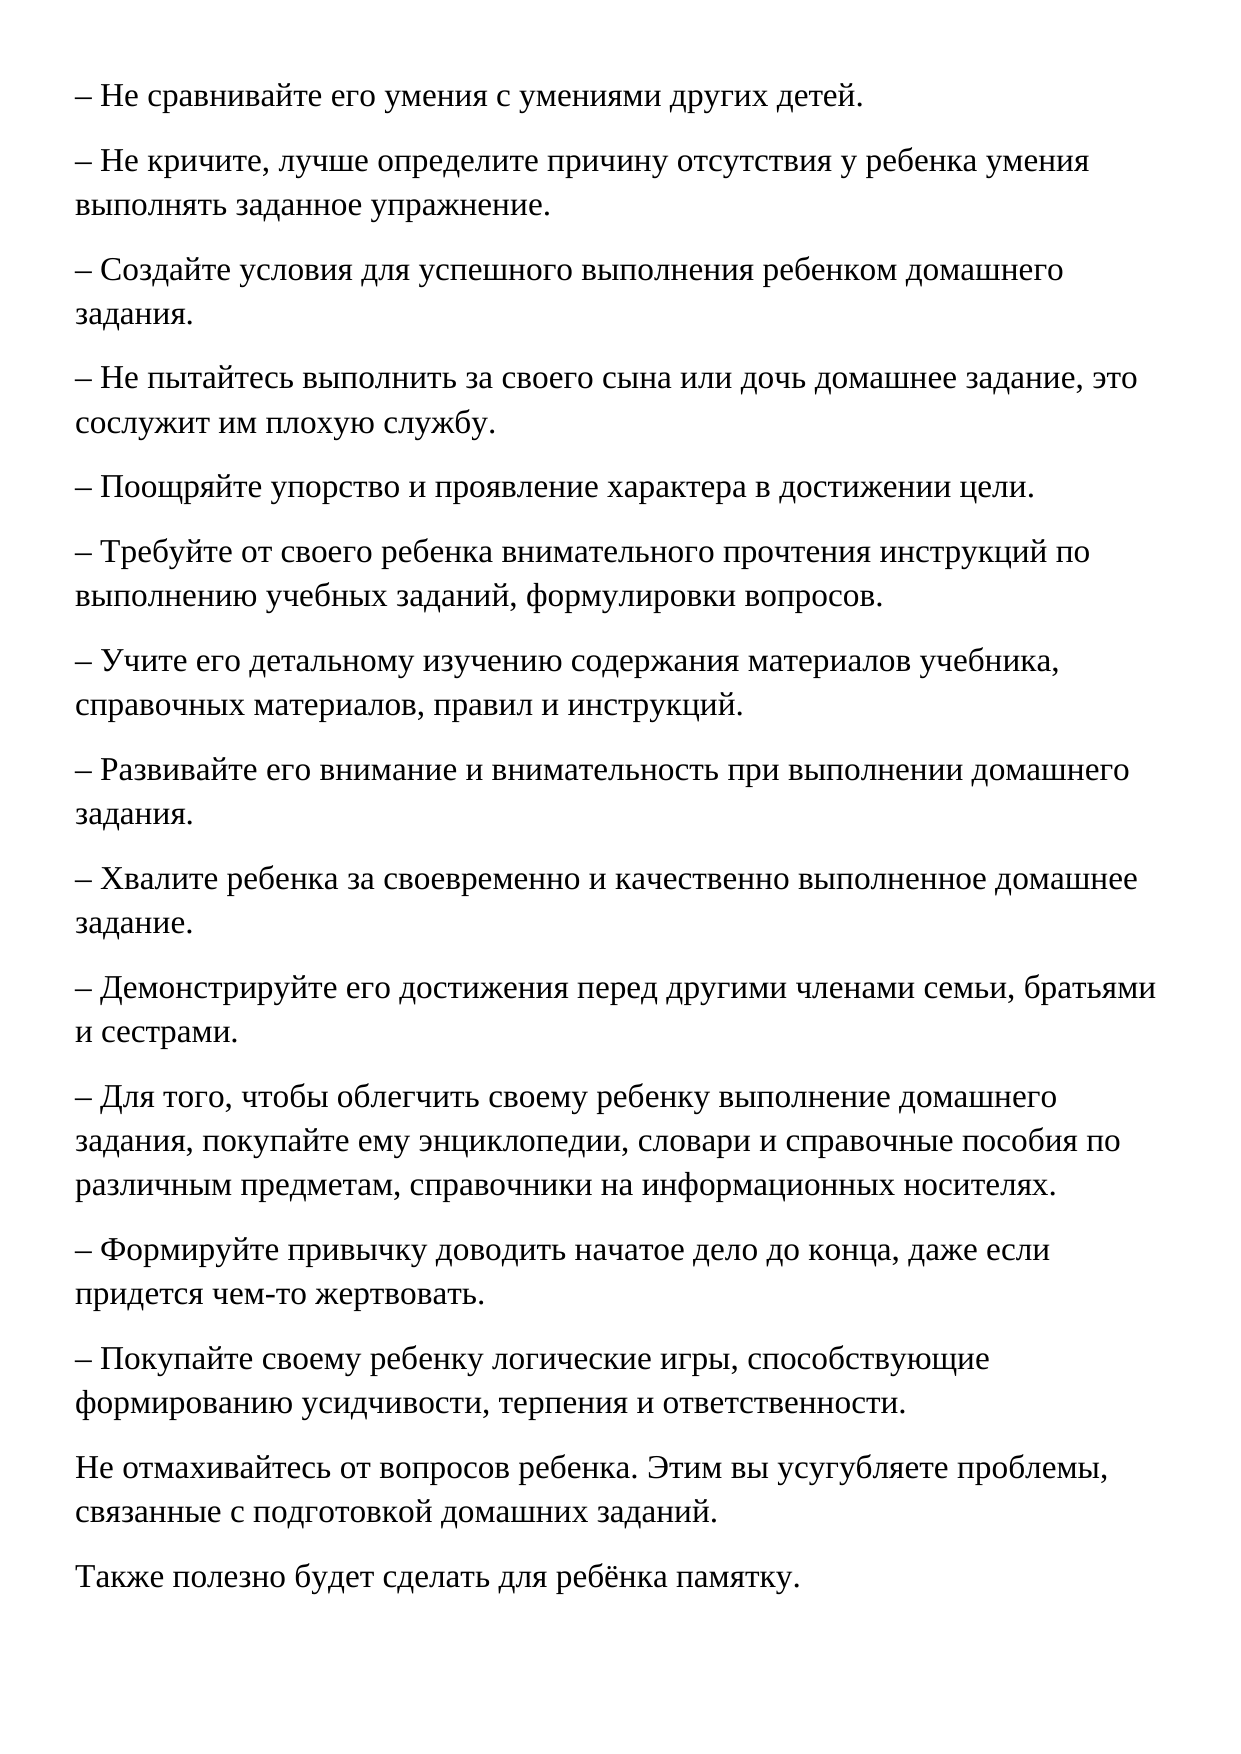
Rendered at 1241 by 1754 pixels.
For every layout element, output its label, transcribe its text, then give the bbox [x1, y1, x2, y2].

text – Не сравнивайте его умения с умениями других детей. [75, 75, 1165, 113]
text – Формируйте привычку доводить начатое дело до конца, даже если придется чем-то жертвовать. [75, 1229, 1165, 1312]
text – Для того, чтобы облегчить своему ребенку выполнение домашнего задания, покупайте ему энциклопедии, словари и справочные пособия по различным предметам, справочники на информационных носителях. [75, 1076, 1165, 1203]
text – Покупайте своему ребенку логические игры, способствующие формированию усидчивости, терпения и ответственности. [75, 1338, 1165, 1421]
text – Поощряйте упорство и проявление характера в достижении цели. [75, 467, 1165, 505]
text – Создайте условия для успешного выполнения ребенком домашнего задания. [75, 249, 1165, 331]
text – Развивайте его внимание и внимательность при выполнении домашнего задания. [75, 749, 1165, 832]
text – Хвалите ребенка за своевременно и качественно выполненное домашнее задание. [75, 858, 1165, 941]
text – Демонстрируйте его достижения перед другими членами семьи, братьями и сестрами. [75, 967, 1165, 1050]
text Не отмахивайтесь от вопросов ребенка. Этим вы усугубляете проблемы, связанные с подготовкой домашних заданий. [75, 1447, 1165, 1530]
text – Не пытайтесь выполнить за своего сына или дочь домашнее задание, это сослужит им плохую службу. [75, 358, 1165, 440]
text – Не кричите, лучше определите причину отсутствия у ребенка умения выполнять заданное упражнение. [75, 140, 1165, 222]
text Также полезно будет сделать для ребёнка памятку. [75, 1556, 1165, 1595]
text – Учите его детальному изучению содержания материалов учебника, справочных материалов, правил и инструкций. [75, 641, 1165, 723]
text – Требуйте от своего ребенка внимательного прочтения инструкций по выполнению учебных заданий, формулировки вопросов. [75, 532, 1165, 614]
